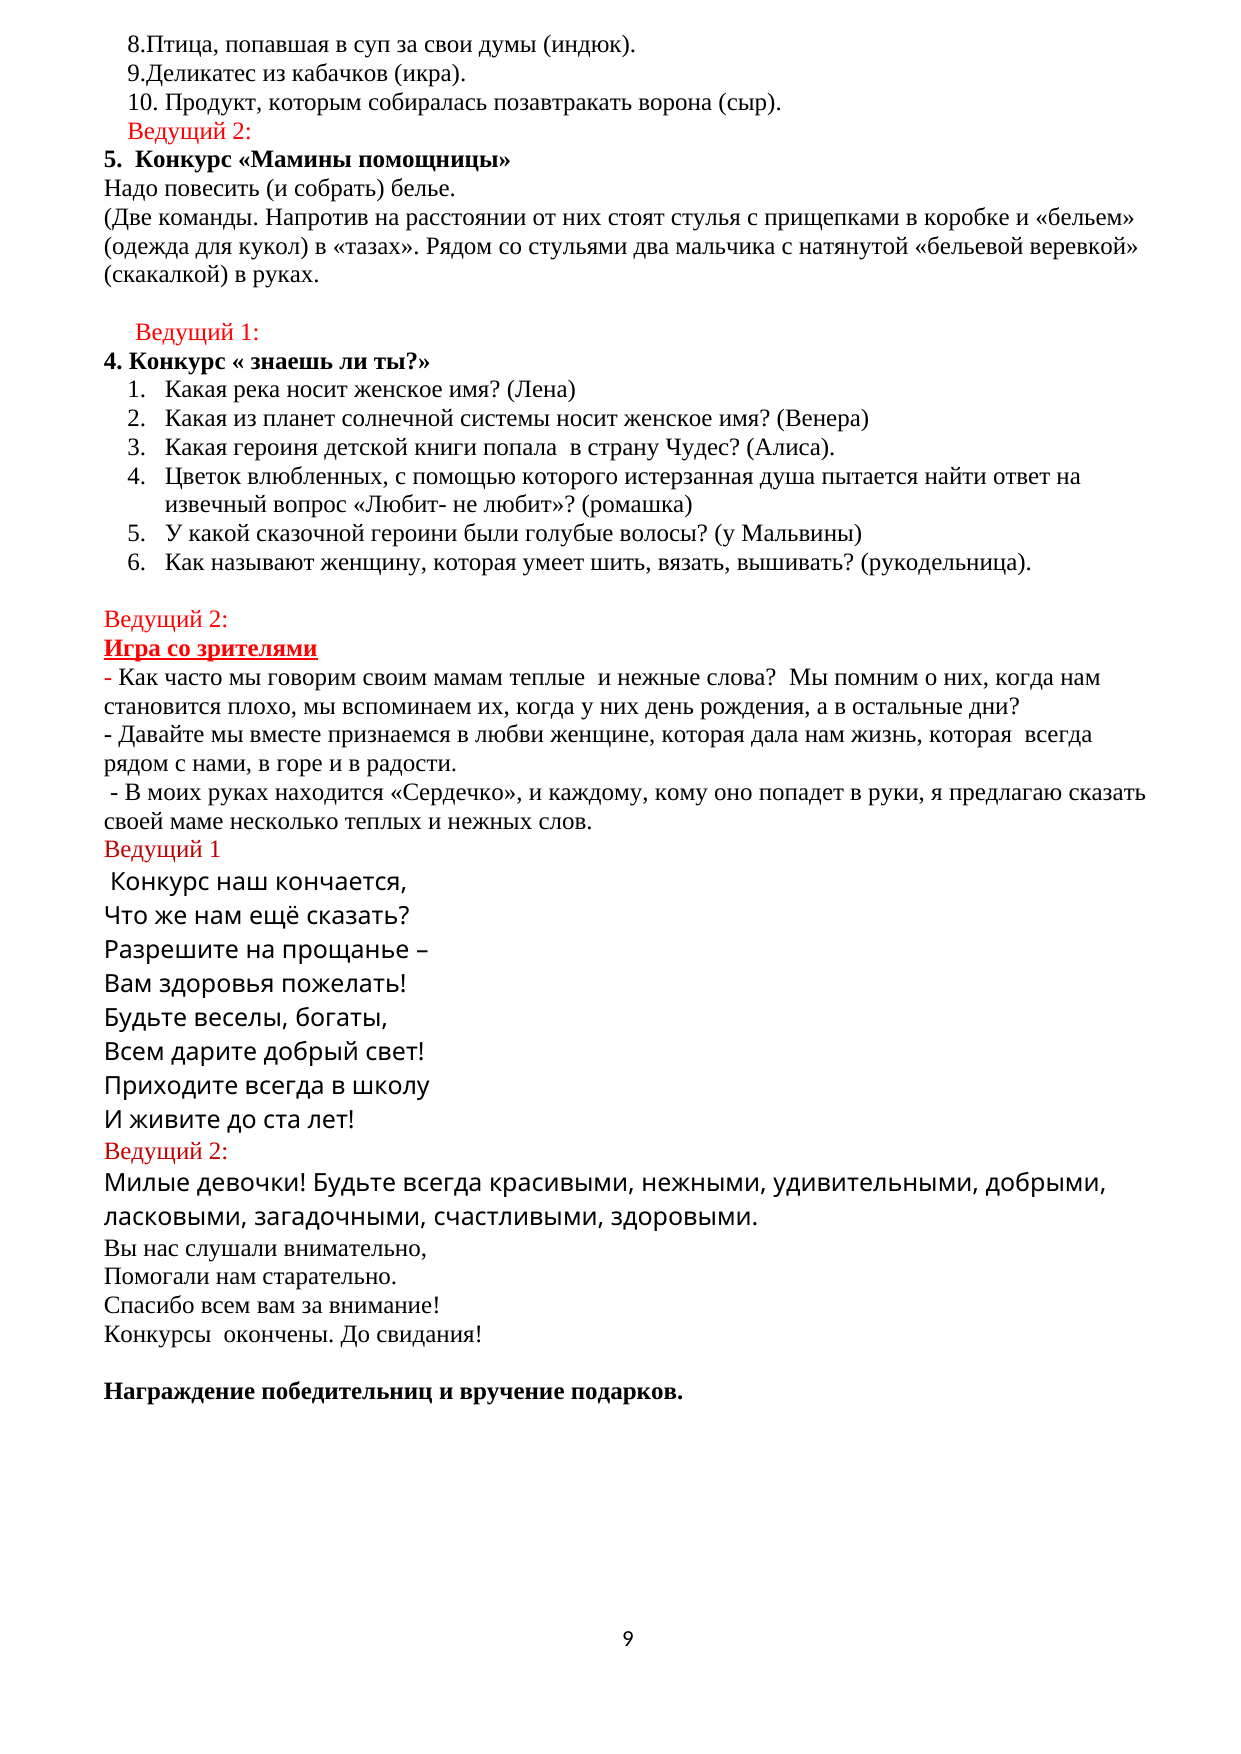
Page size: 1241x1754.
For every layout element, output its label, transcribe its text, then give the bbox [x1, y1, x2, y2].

text 5. Конкурс «Мамины помощницы» [103, 144, 1152, 173]
text Ведущий 1 [103, 834, 1152, 863]
list У какой сказочной героини были голубые волосы? (у Мальвины) [127, 518, 1152, 547]
text Конкурс наш кончается, Что же нам ещё сказать? Разрешите на прощанье – Вам здоровья пожелать! Будьте веселы, богаты, Всем дарите добрый свет! Приходите всегда в школу И живите до ста лет! [103, 863, 1152, 1136]
text 4. Конкурс « знаешь ли ты?» [103, 346, 1152, 374]
text - В моих руках находится «Сердечко», и каждому, кому оно попадет в руки, я предлагаю сказать своей маме несколько теплых и нежных слов. [103, 777, 1152, 834]
text Милые девочки! Будьте всегда красивыми, нежными, удивительными, добрыми, ласковыми, загадочными, счастливыми, здоровыми. [103, 1164, 1152, 1233]
text - Давайте мы вместе признаемся в любви женщине, которая дала нам жизнь, которая всегда рядом с нами, в горе и в радости. [103, 719, 1152, 777]
text Вы нас слушали внимательно, Помогали нам старательно. Спасибо всем вам за внимание! Конкурсы окончены. До свидания! [103, 1233, 1152, 1348]
list Как называют женщину, которая умеет шить, вязать, вышивать? (рукодельница). [127, 547, 1152, 576]
text Ведущий 1: [103, 317, 1152, 346]
text Награждение победительниц и вручение подарков. [103, 1376, 1152, 1405]
text (Две команды. Напротив на расстоянии от них стоят стулья с прищепками в коробке и «бельем» (одежда для кукол) в «тазах». Рядом со стульями два мальчика с натянутой «бельевой веревкой» (скакалкой) в руках. [103, 202, 1152, 288]
list Цветок влюбленных, с помощью которого истерзанная душа пытается найти ответ на извечный вопрос «Любит- не любит»? (ромашка) [127, 461, 1152, 518]
text Игра со зрителями [103, 633, 1152, 662]
list Какая героиня детской книги попала в страну Чудес? (Алиса). [127, 432, 1152, 461]
text Ведущий 2: [103, 604, 1152, 633]
text Надо повесить (и собрать) белье. [103, 173, 1152, 202]
text Ведущий 2: [127, 116, 1152, 144]
list Какая река носит женское имя? (Лена) [127, 374, 1152, 403]
text - Как часто мы говорим своим мамам теплые и нежные слова? Мы помним о них, когда нам становится плохо, мы вспоминаем их, когда у них день рождения, а в остальные дни? [103, 662, 1152, 719]
list Какая из планет солнечной системы носит женское имя? (Венера) [127, 403, 1152, 432]
text 8.Птица, попавшая в суп за свои думы (индюк). [127, 29, 1152, 58]
text Ведущий 2: [103, 1136, 1152, 1164]
text 10. Продукт, которым собиралась позавтракать ворона (сыр). [127, 87, 1152, 116]
text 9.Деликатес из кабачков (икра). [127, 58, 1152, 87]
